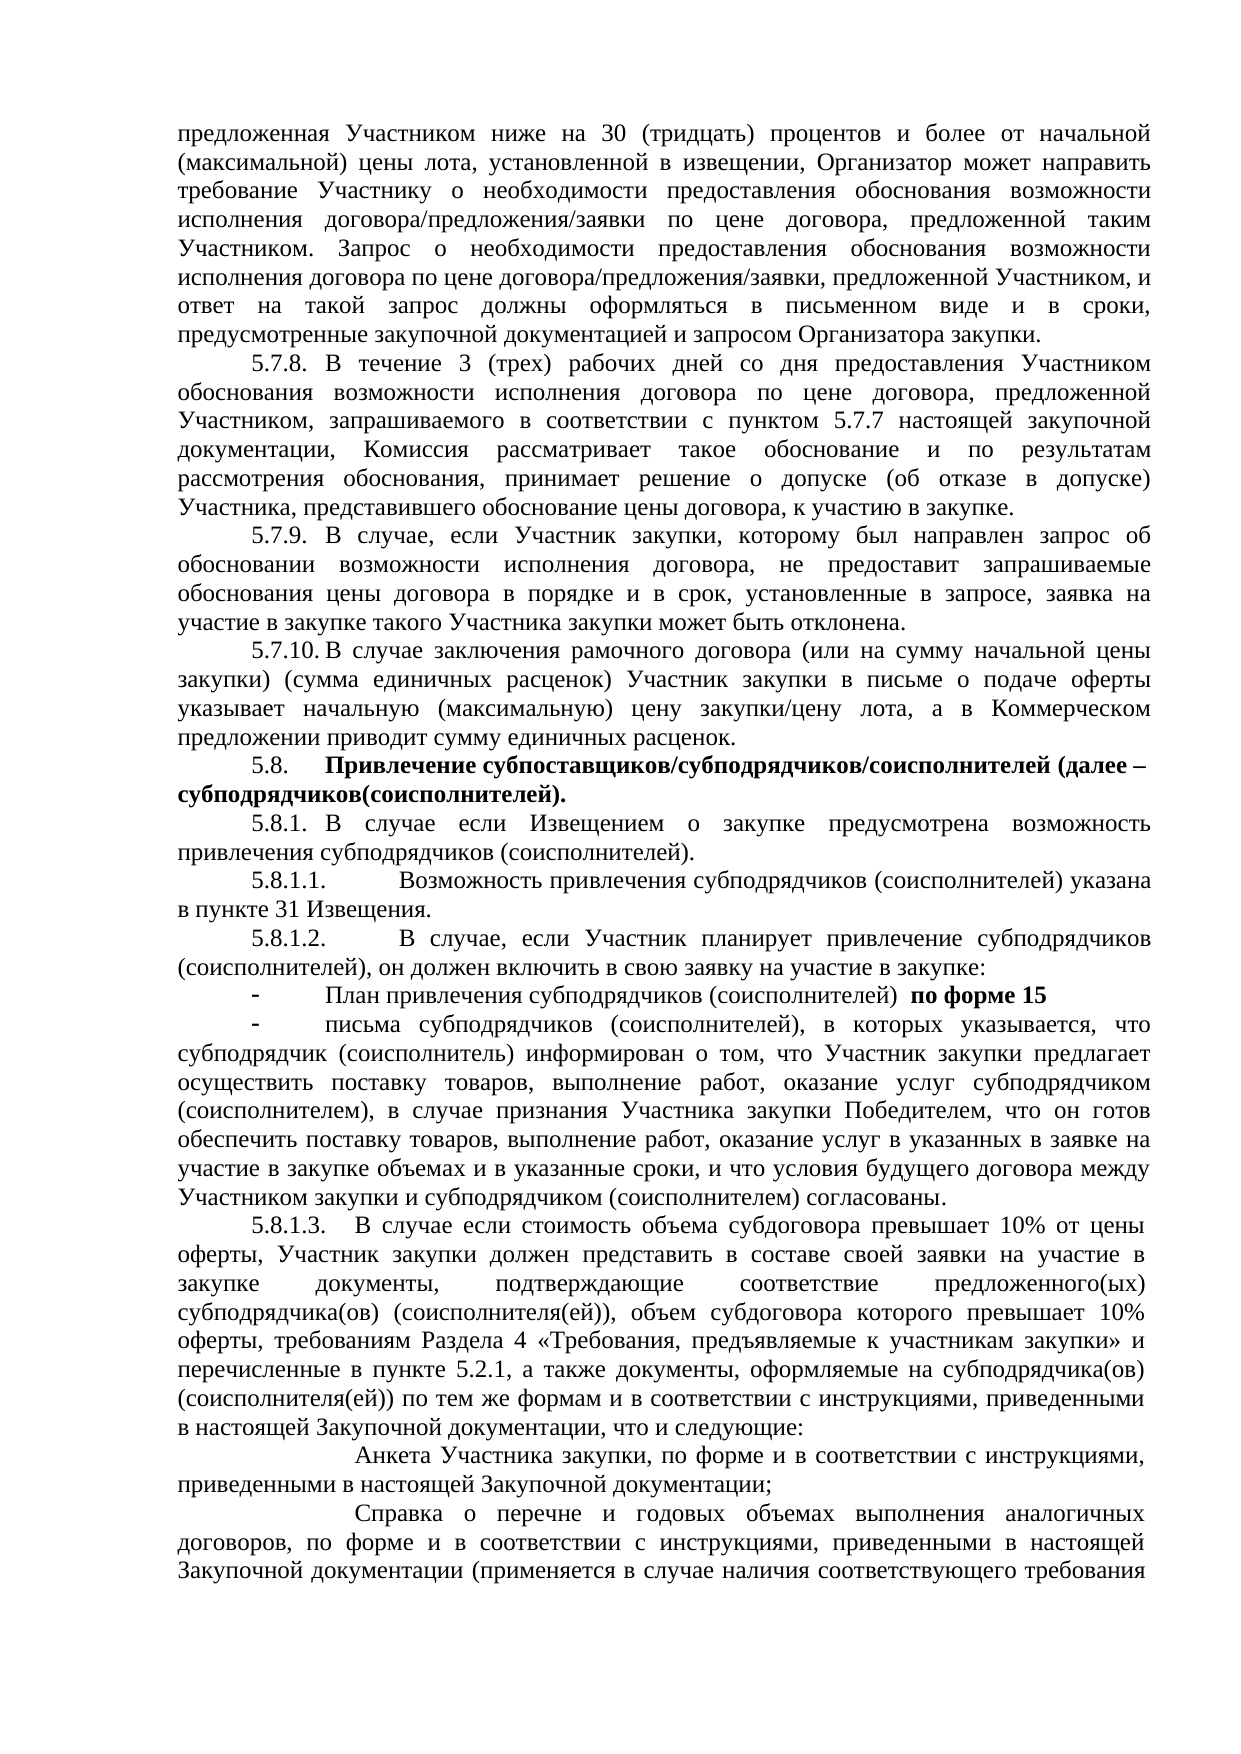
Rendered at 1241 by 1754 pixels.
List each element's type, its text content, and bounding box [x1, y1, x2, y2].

list В случае если Извещением о закупке предусмотрена возможность привлечения субподрядчиков (соисполнителей). [177, 808, 1152, 866]
list Привлечение субпоставщиков/субподрядчиков/соисполнителей (далее – субподрядчиков(соисполнителей). [177, 751, 1152, 808]
list письма субподрядчиков (соисполнителей), в которых указывается, что субподрядчик (соисполнитель) информирован о том, что Участник закупки предлагает осуществить поставку товаров, выполнение работ, оказание услуг субподрядчиком (соисполнителем), в случае признания Участника закупки Победителем, что он готов обеспечить поставку товаров, выполнение работ, оказание услуг в указанных в заявке на участие в закупке объемах и в указанные сроки, и что условия будущего договора между Участником закупки и субподрядчиком (соисполнителем) согласованы. [177, 1009, 1152, 1211]
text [177, 1498, 1146, 1584]
text ­ Анкета Участника закупки, по форме и в соответствии с инструкциями, приведенными в настоящей Закупочной документации; [177, 1441, 1146, 1498]
list В случае заключения рамочного договора (или на сумму начальной цены закупки) (сумма единичных расценок) Участник закупки в письме о подаче оферты указывает начальную (максимальную) цену закупки/цену лота, а в Коммерческом предложении приводит сумму единичных расценок. [177, 636, 1152, 751]
list В случае если стоимость объема субдоговора превышает 10% от цены оферты, Участник закупки должен представить в составе своей заявки на участие в закупке документы, подтверждающие соответствие предложенного(ых) субподрядчика(ов) (соисполнителя(ей)), объем субдоговора которого превышает 10% оферты, требованиям Раздела 4 «Требования, предъявляемые к участникам закупки» и перечисленные в пункте 5.2.1, а также документы, оформляемые на субподрядчика(ов) (соисполнителя(ей)) по тем же формам и в соответствии с инструкциями, приведенными в настоящей Закупочной документации, что и следующие: [177, 1211, 1146, 1441]
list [177, 118, 1152, 348]
list В течение 3 (трех) рабочих дней со дня предоставления Участником обоснования возможности исполнения договора по цене договора, предложенной Участником, запрашиваемого в соответствии с пунктом 5.7.7 настоящей закупочной документации, Комиссия рассматривает такое обоснование и по результатам рассмотрения обоснования, принимает решение о допуске (об отказе в допуске) Участника, представившего обоснование цены договора, к участию в закупке. [177, 348, 1152, 521]
list План привлечения субподрядчиков (соисполнителей) по форме 15 [177, 981, 1152, 1009]
list В случае, если Участник закупки, которому был направлен запрос об обосновании возможности исполнения договора, не предоставит запрашиваемые обоснования цены договора в порядке и в срок, установленные в запросе, заявка на участие в закупке такого Участника закупки может быть отклонена. [177, 521, 1152, 636]
list В случае, если Участник планирует привлечение субподрядчиков (соисполнителей), он должен включить в свою заявку на участие в закупке: [177, 923, 1152, 981]
list Возможность привлечения субподрядчиков (соисполнителей) указана в пункте 31 Извещения. [177, 866, 1152, 923]
